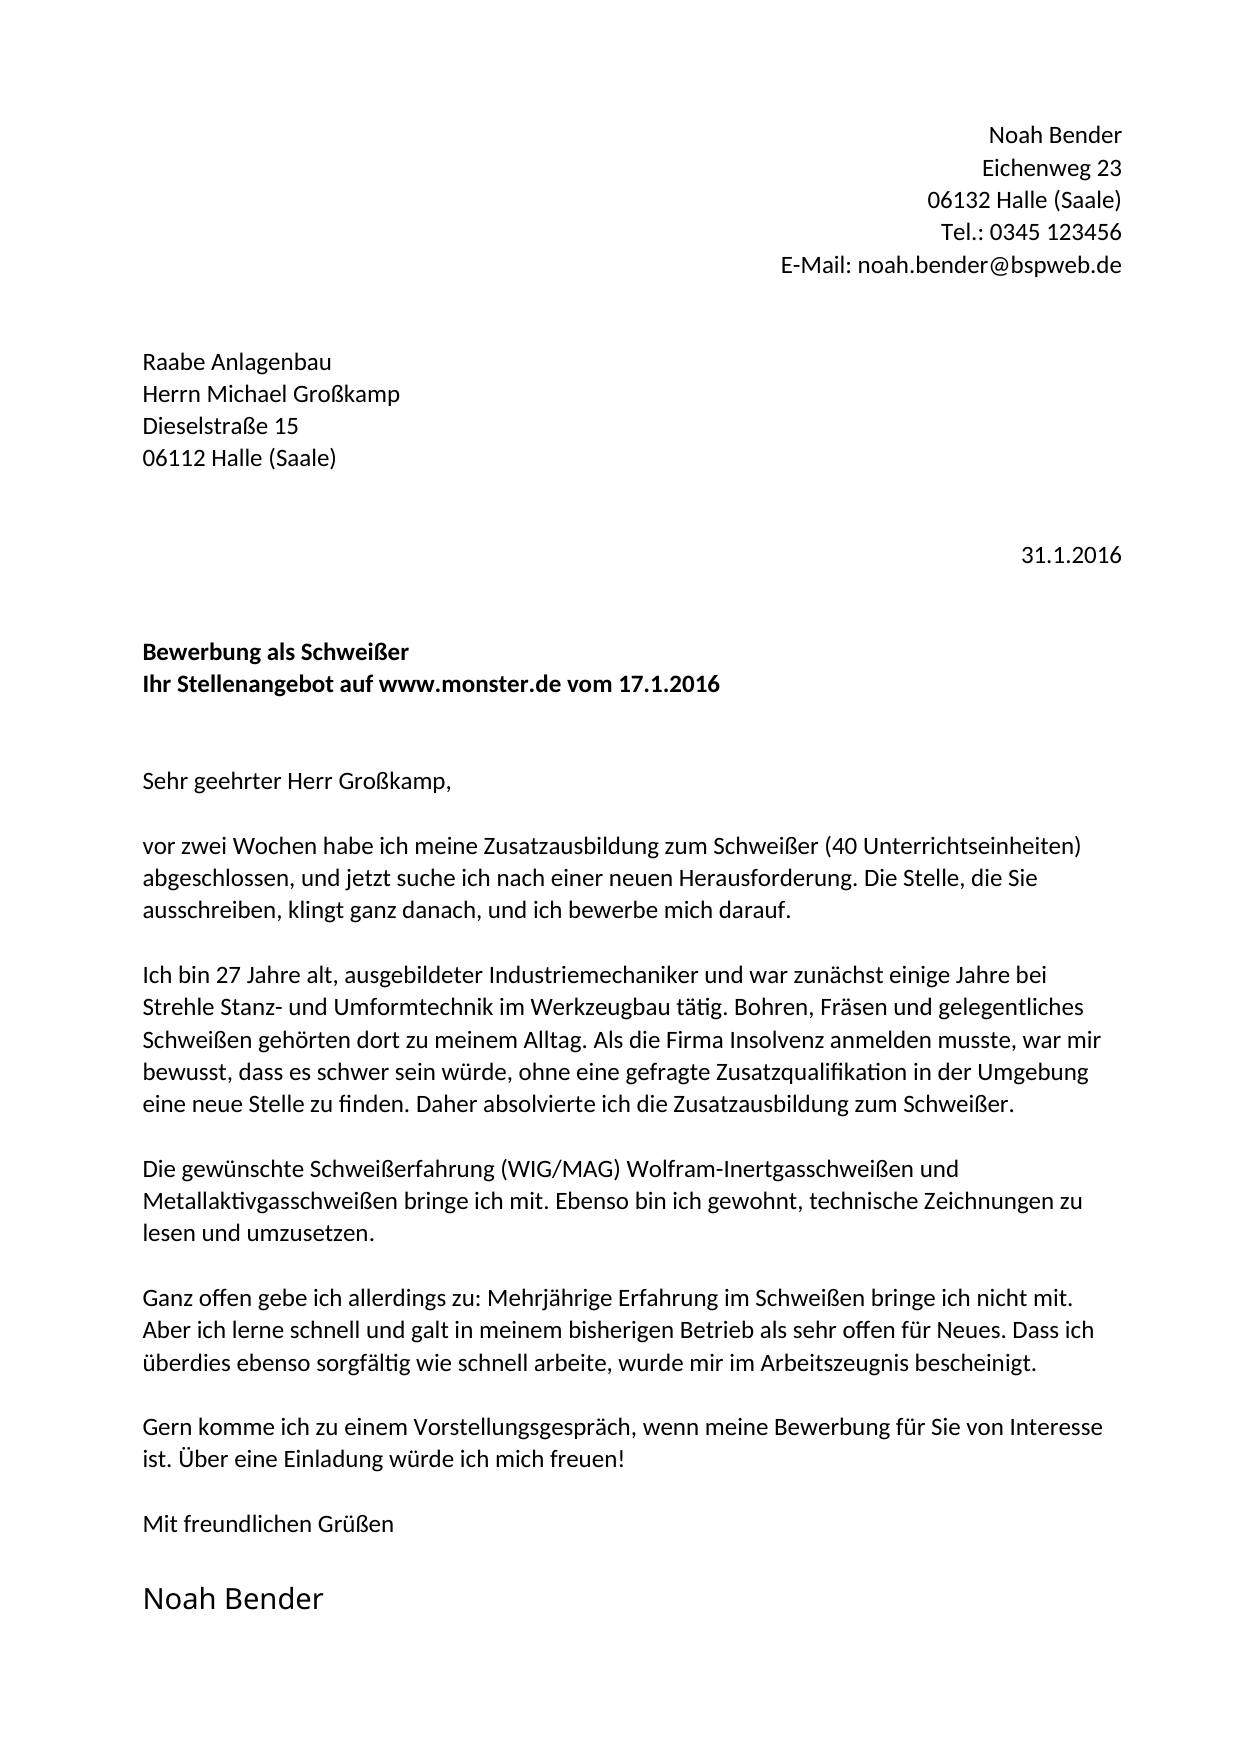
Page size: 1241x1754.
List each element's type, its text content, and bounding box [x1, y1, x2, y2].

text Mit freundlichen Grüßen [142, 1507, 1122, 1539]
text Bewerbung als Schweißer [142, 635, 1122, 667]
text vor zwei Wochen habe ich meine Zusatzausbildung zum Schweißer (40 Unterrichtseinheiten) abgeschlossen, und jetzt suche ich nach einer neuen Herausforderung. Die Stelle, die Sie ausschreiben, klingt ganz danach, und ich bewerbe mich darauf. [142, 828, 1122, 925]
text Gern komme ich zu einem Vorstellungsgespräch, wenn meine Bewerbung für Sie von Interesse ist. Über eine Einladung würde ich mich freuen! [142, 1410, 1122, 1474]
text Noah Bender [142, 118, 1122, 150]
text Ihr Stellenangebot auf www.monster.de vom 17.1.2016 [142, 667, 1122, 699]
text Noah Bender [142, 1584, 1122, 1616]
text Dieselstraße 15 [142, 409, 1122, 441]
text Ich bin 27 Jahre alt, ausgebildeter Industriemechaniker und war zunächst einige Jahre bei Strehle Stanz- und Umformtechnik im Werkzeugbau tätig. Bohren, Fräsen und gelegentliches Schweißen gehörten dort zu meinem Alltag. Als die Firma Insolvenz anmelden musste, war mir bewusst, dass es schwer sein würde, ohne eine gefragte Zusatzqualifikation in der Umgebung eine neue Stelle zu finden. Daher absolvierte ich die Zusatzausbildung zum Schweißer. [142, 958, 1122, 1119]
text E-Mail: noah.bender@bspweb.de [142, 247, 1122, 279]
text Raabe Anlagenbau [142, 344, 1122, 376]
text Sehr geehrter Herr Großkamp, [142, 764, 1122, 796]
text Tel.: 0345 123456 [142, 215, 1122, 247]
text 06132 Halle (Saale) [142, 183, 1122, 215]
text Ganz offen gebe ich allerdings zu: Mehrjährige Erfahrung im Schweißen bringe ich nicht mit. Aber ich lerne schnell und galt in meinem bisherigen Betrieb als sehr offen für Neues. Dass ich überdies ebenso sorgfältig wie schnell arbeite, wurde mir im Arbeitszeugnis bescheinigt. [142, 1281, 1122, 1377]
text 06112 Halle (Saale) [142, 441, 1122, 473]
text 31.1.2016 [142, 538, 1122, 570]
text Herrn Michael Großkamp [142, 376, 1122, 409]
text Die gewünschte Schweißerfahrung (WIG/MAG) Wolfram-Inertgasschweißen und Metallaktivgasschweißen bringe ich mit. Ebenso bin ich gewohnt, technische Zeichnungen zu lesen und umzusetzen. [142, 1151, 1122, 1248]
text Eichenweg 23 [142, 150, 1122, 183]
